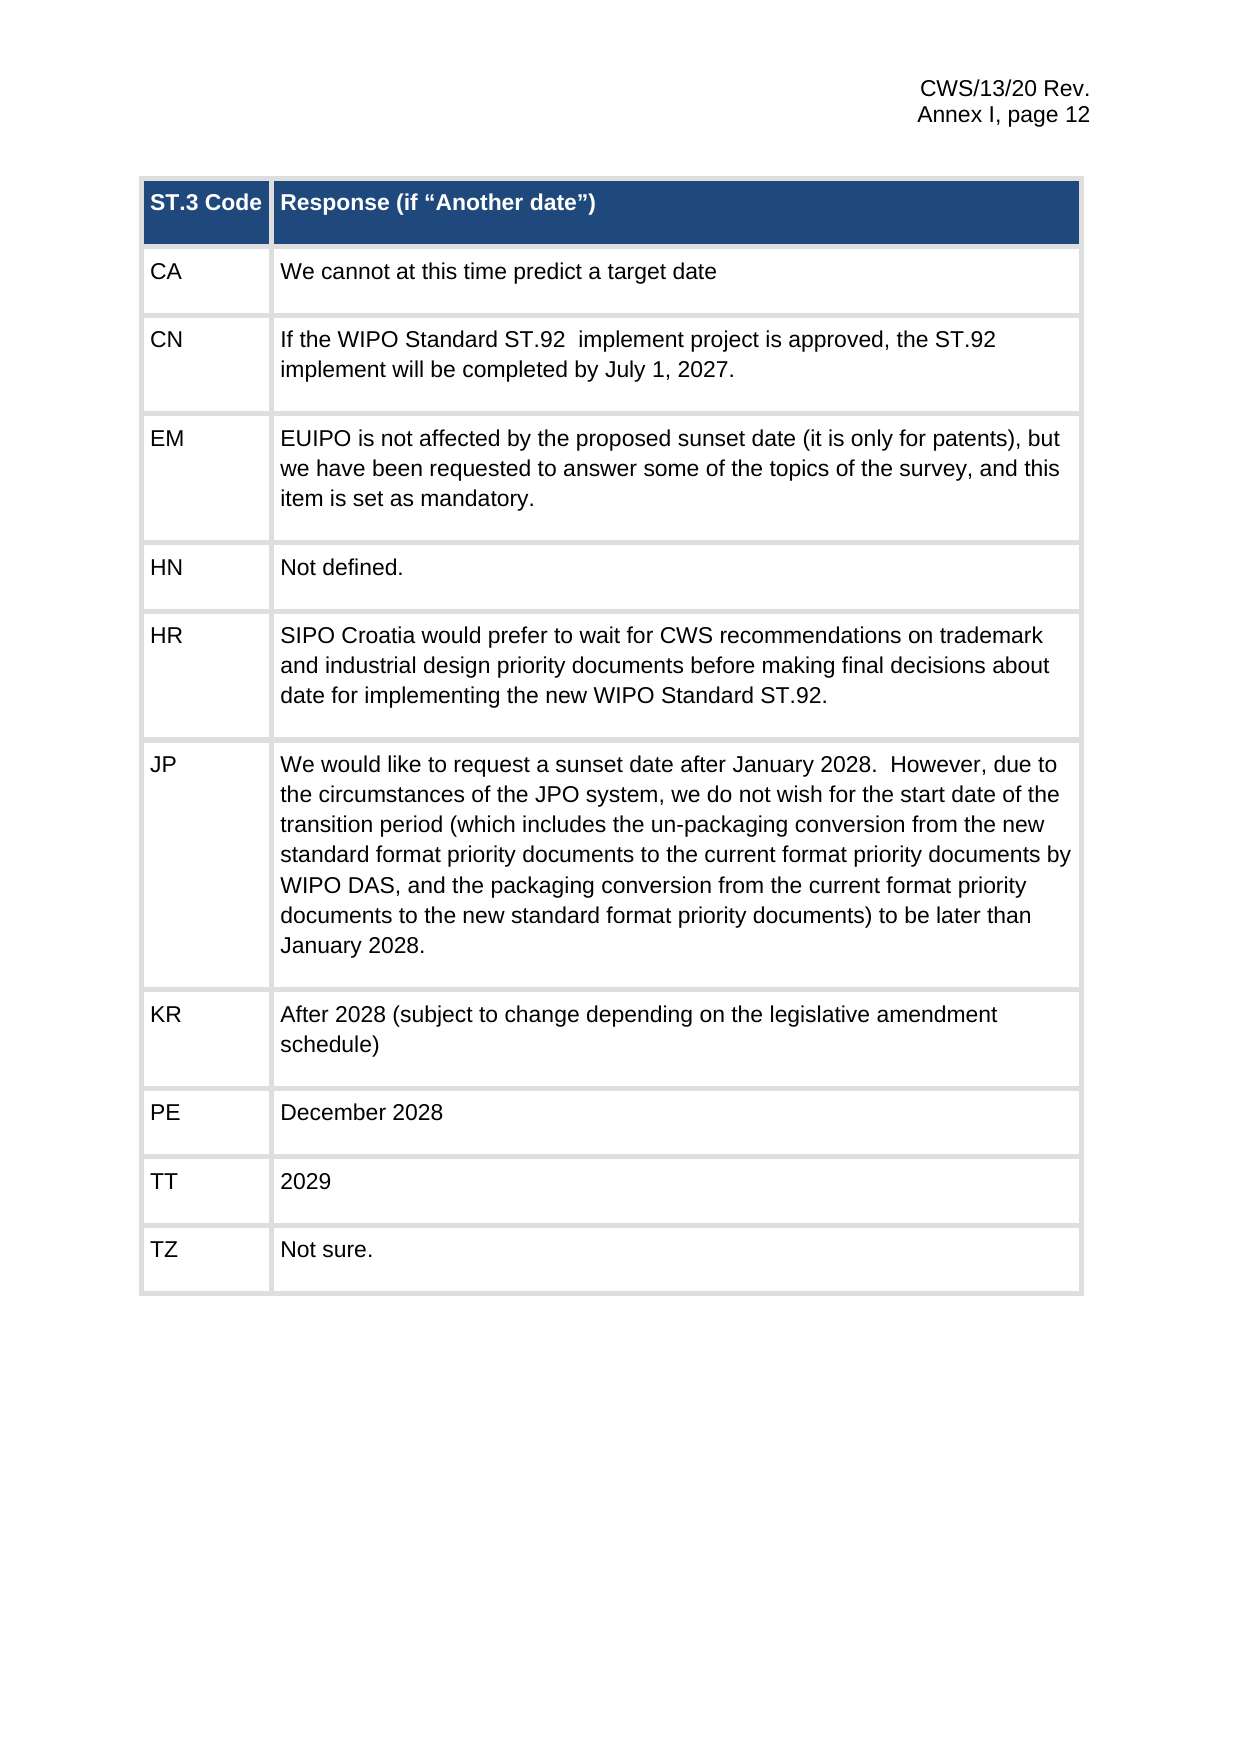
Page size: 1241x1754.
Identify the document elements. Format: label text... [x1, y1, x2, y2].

table_cell EM [144, 416, 269, 540]
table_cell 2029 [274, 1159, 1079, 1222]
table_cell TZ [144, 1228, 269, 1291]
table_cell If the WIPO Standard ST.92 implement project is approved, the ST.92 implement will be completed by July 1, 2027. [274, 318, 1079, 411]
table_cell HN [144, 545, 269, 608]
table_cell TT [144, 1159, 269, 1222]
table_cell CA [144, 249, 269, 312]
table_cell KR [144, 992, 269, 1086]
table_cell HR [144, 614, 269, 737]
table_cell Not sure. [274, 1228, 1079, 1291]
table_header ST.3 Code [144, 181, 269, 244]
table_cell We cannot at this time predict a target date [274, 249, 1079, 312]
table_cell Not defined. [274, 545, 1079, 608]
table_header Response (if “Another date”) [274, 181, 1079, 244]
table_cell EUIPO is not affected by the proposed sunset date (it is only for patents), but we have been requested to answer some of the topics of the survey, and this item is set as mandatory. [274, 416, 1079, 540]
table_cell We would like to request a sunset date after January 2028. However, due to the circumstances of the JPO system, we do not wish for the start date of the transition period (which includes the un-packaging conversion from the new standard format priority documents to the current format priority documents by WIPO DAS, and the packaging conversion from the current format priority documents to the new standard format priority documents) to be later than January 2028. [274, 743, 1079, 987]
table_cell After 2028 (subject to change depending on the legislative amendment schedule) [274, 992, 1079, 1086]
table_cell SIPO Croatia would prefer to wait for CWS recommendations on trademark and industrial design priority documents before making final decisions about date for implementing the new WIPO Standard ST.92. [274, 614, 1079, 737]
table_cell PE [144, 1091, 269, 1154]
table_cell JP [144, 743, 269, 987]
table_cell December 2028 [274, 1091, 1079, 1154]
table_cell CN [144, 318, 269, 411]
